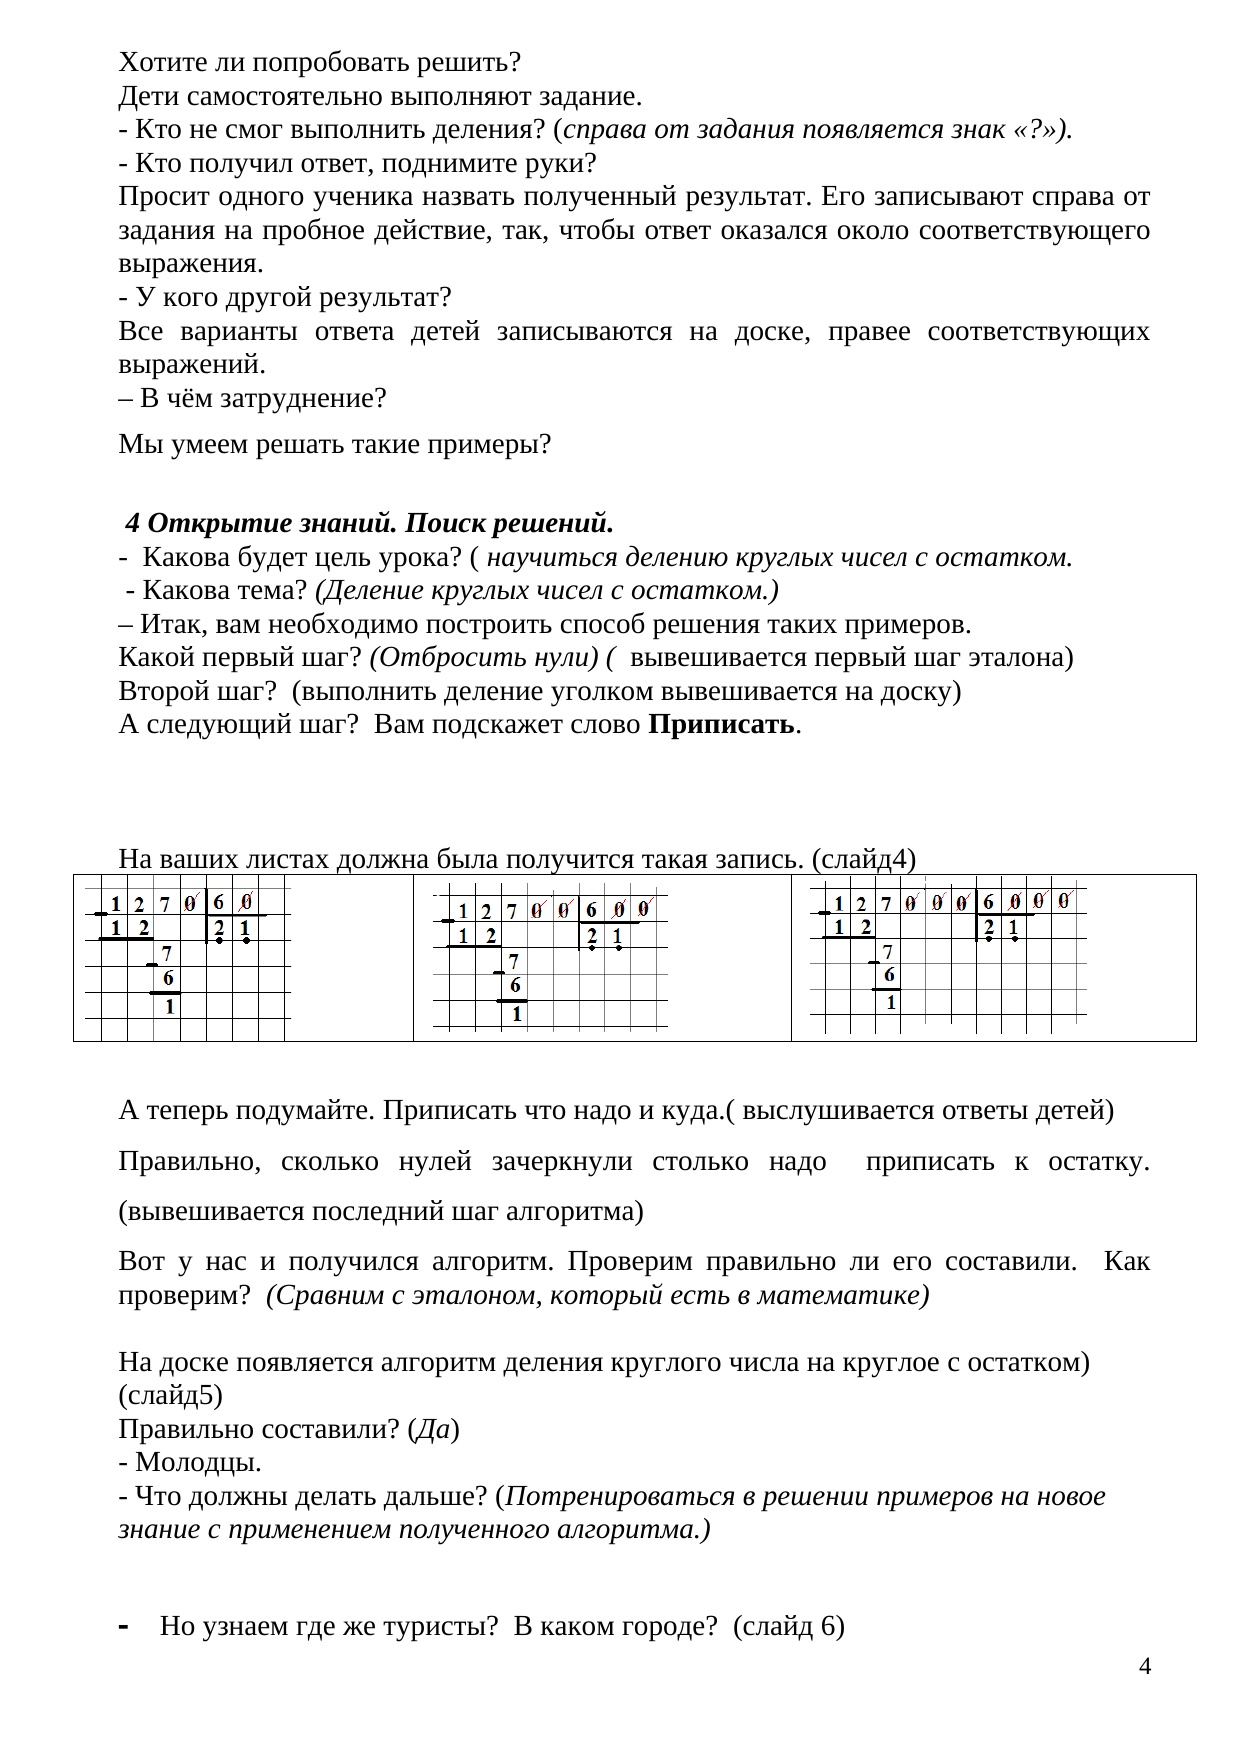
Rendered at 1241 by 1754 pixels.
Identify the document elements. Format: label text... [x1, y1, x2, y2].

text – В чём затруднение? [118, 380, 1152, 413]
text А теперь подумайте. Приписать что надо и куда.( выслушивается ответы детей) [118, 1092, 1152, 1126]
text – Итак, вам необходимо построить способ решения таких примеров. [118, 606, 1152, 639]
text А следующий шаг? Вам подскажет слово Приписать. [118, 707, 1152, 740]
table_header [292, 875, 413, 1041]
text Какой первый шаг? (Отбросить нули) ( вывешивается первый шаг эталона) [118, 639, 1152, 673]
text - Какова тема? (Деление круглых чисел с остатком.) [118, 572, 1152, 606]
text Правильно, сколько нулей зачеркнули столько надо приписать к остатку. (вывешивается последний шаг алгоритма) [118, 1143, 1152, 1227]
table_header [414, 875, 791, 1041]
text - Кто получил ответ, поднимите руки? [118, 145, 1152, 178]
picture [425, 875, 669, 1032]
text Правильно составили? (Да) [118, 1411, 1152, 1444]
text Второй шаг? (выполнить деление уголком вывешивается на доску) [118, 673, 1152, 707]
text На доске появляется алгоритм деления круглого числа на круглое с остатком) (слайд5) [118, 1344, 1152, 1411]
text Дети самостоятельно выполняют задание. [118, 78, 1152, 111]
text - Какова будет цель урока? ( научиться делению круглых чисел с остатком. [118, 539, 1152, 572]
text Вот у нас и получился алгоритм. Проверим правильно ли его составили. Как проверим? (Сравним с эталоном, который есть в математике) [118, 1243, 1152, 1310]
table_header [74, 875, 85, 1041]
text - У кого другой результат? [118, 279, 1152, 313]
table_header [792, 875, 1196, 1041]
text Просит одного ученика назвать полученный результат. Его записывают справа от задания на пробное действие, так, чтобы ответ оказался около соответствующего выражения. [118, 178, 1152, 279]
text На ваших листах должна была получится такая запись. (слайд4) [118, 841, 1152, 874]
list Но узнаем где же туристы? В каком городе? (слайд 6) [118, 1608, 1152, 1642]
text 4 Открытие знаний. Поиск решений. [118, 505, 1152, 539]
text Мы умеем решать такие примеры? [118, 426, 1152, 459]
text Все варианты ответа детей записываются на доске, правее соответствующих выражений. [118, 313, 1152, 380]
text - Кто не смог выполнить деления? (справа от задания появляется знак «?»). [118, 111, 1152, 145]
text Хотите ли попробовать решить? [118, 44, 1152, 78]
text - Молодцы. [118, 1444, 1152, 1478]
picture [85, 875, 292, 1041]
text - Что должны делать дальше? (Потренироваться в решении примеров на новое знание с применением полученного алгоритма.) [118, 1478, 1152, 1545]
picture [802, 875, 1103, 1034]
